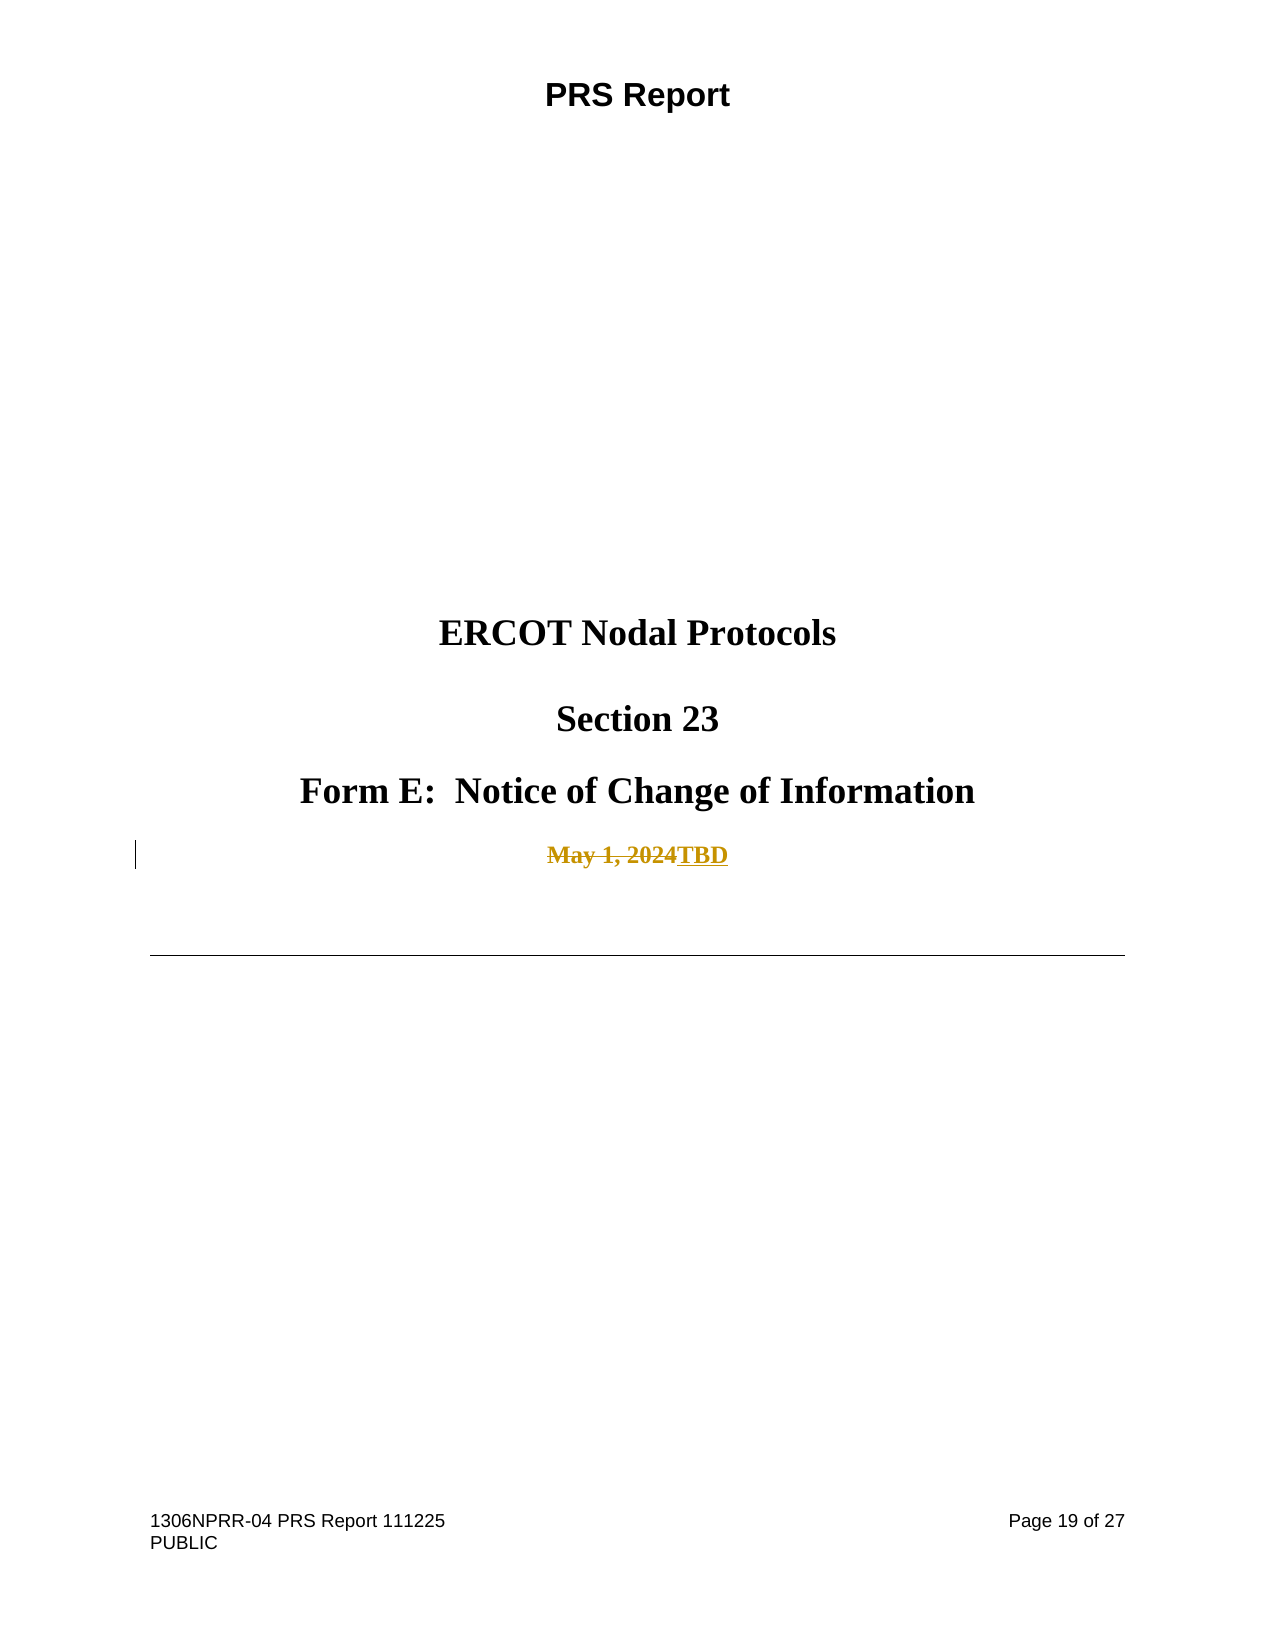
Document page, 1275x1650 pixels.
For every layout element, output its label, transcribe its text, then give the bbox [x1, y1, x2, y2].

text Form E: Notice of Change of Information [150, 768, 1125, 811]
text Section 23 [150, 696, 1125, 739]
text ERCOT Nodal Protocols [150, 610, 1125, 653]
